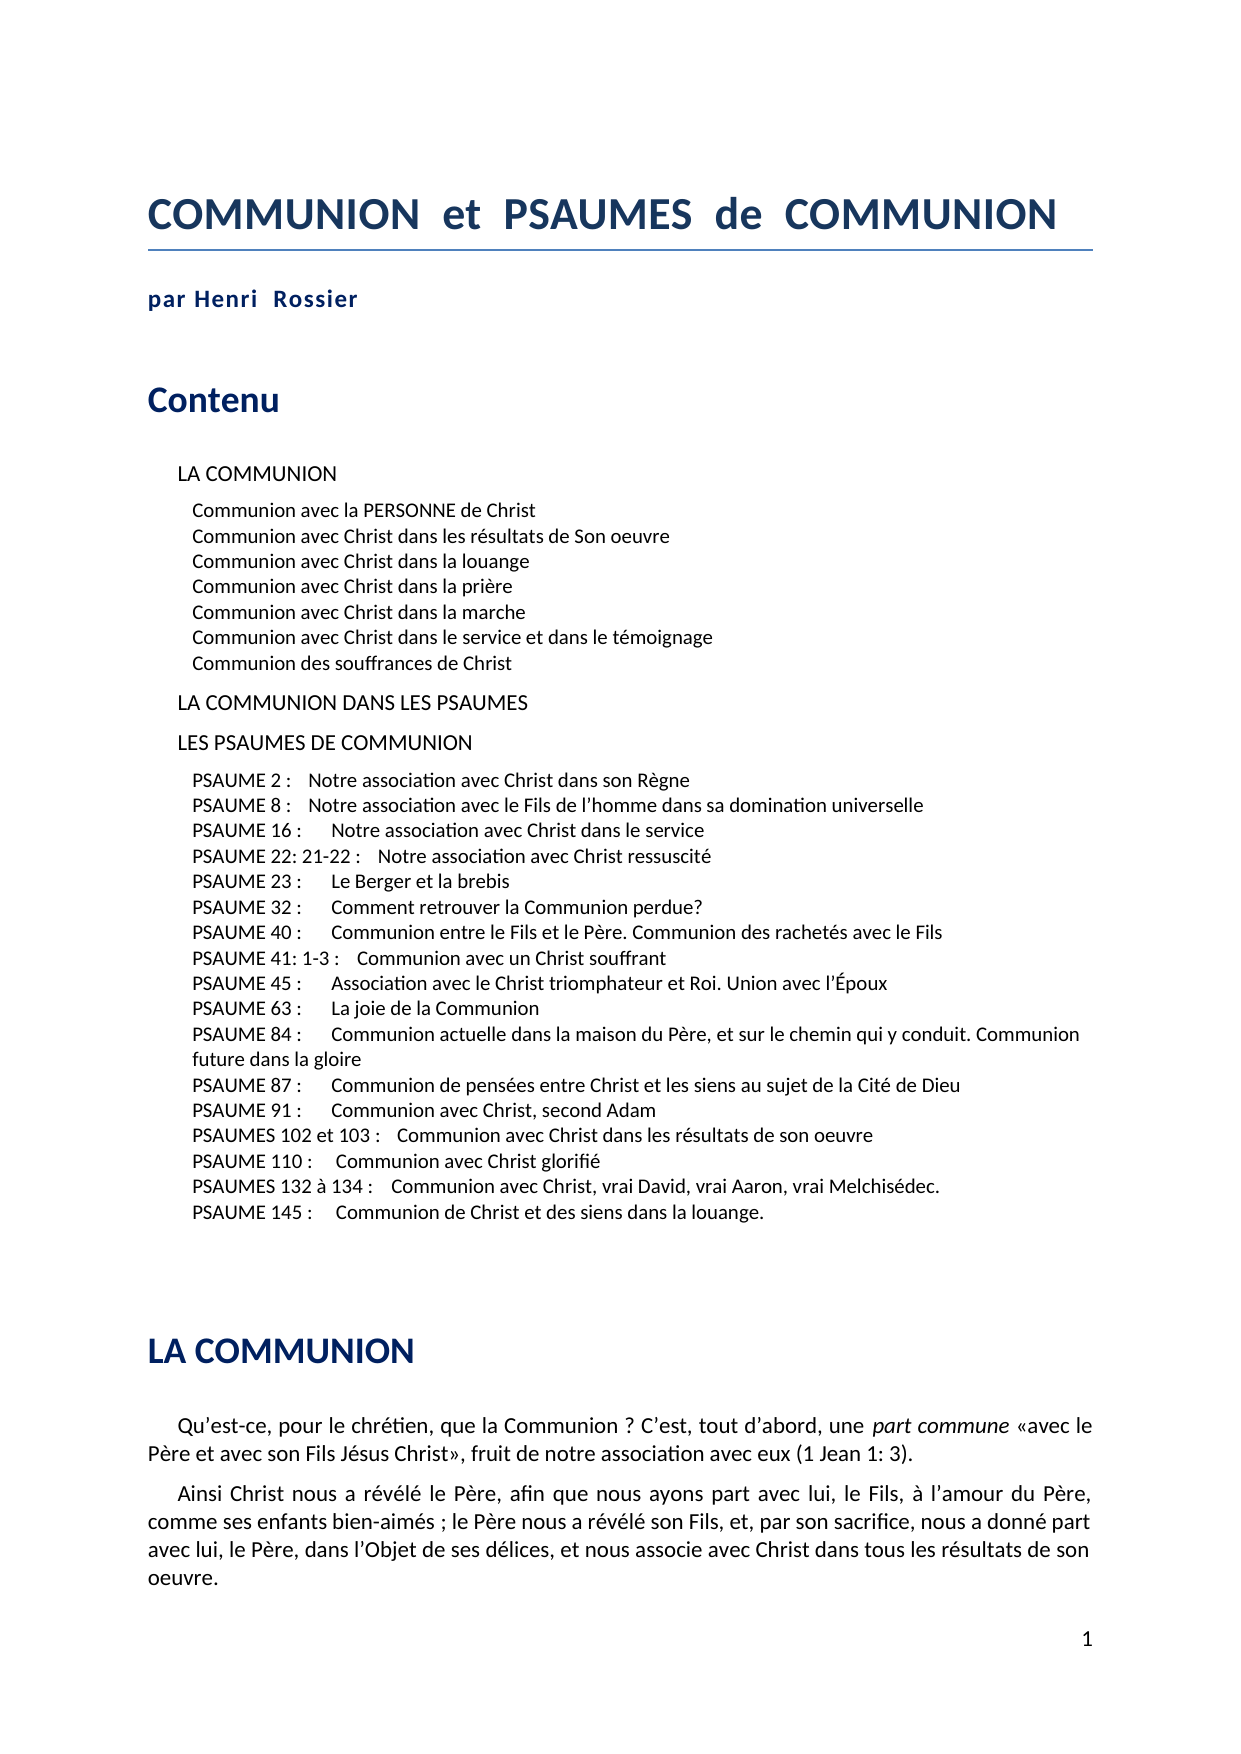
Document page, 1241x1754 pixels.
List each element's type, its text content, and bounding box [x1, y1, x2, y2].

text PSAUME 22: 21-22 : Notre association avec Christ ressuscité [192, 843, 1093, 868]
text Communion avec Christ dans la marche [192, 599, 1093, 624]
text PSAUME 87 : Communion de pensées entre Christ et les siens au sujet de la Cité de Dieu [192, 1072, 1093, 1097]
text PSAUME 32 : Comment retrouver la Communion perdue? [192, 894, 1093, 919]
subtitle LA COMMUNION [148, 1327, 1093, 1373]
text PSAUME 8 : Notre association avec le Fils de l’homme dans sa domination universelle [192, 792, 1093, 818]
text Communion avec Christ dans la louange [192, 548, 1093, 574]
text PSAUME 145 : Communion de Christ et des siens dans la louange. [192, 1199, 1093, 1224]
text PSAUME 84 : Communion actuelle dans la maison du Père, et sur le chemin qui y conduit. Communion future dans la gloire [192, 1021, 1093, 1072]
text Communion des souffrances de Christ [192, 650, 1093, 675]
text LA COMMUNION DANS LES PSAUMES [148, 688, 1093, 716]
text PSAUME 91 : Communion avec Christ, second Adam [192, 1097, 1093, 1123]
text LES PSAUMES DE COMMUNION [148, 728, 1093, 756]
text PSAUME 63 : La joie de la Communion [192, 996, 1093, 1021]
text Qu’est-ce, pour le chrétien, que la Communion ? C’est, tout d’abord, une part commune «avec le Père et avec son Fils Jésus Christ», fruit de notre association avec eux (1 Jean 1: 3). [148, 1411, 1093, 1467]
text Communion avec Christ dans la prière [192, 574, 1093, 599]
text PSAUMES 132 à 134 : Communion avec Christ, vrai David, vrai Aaron, vrai Melchisédec. [192, 1173, 1093, 1199]
text PSAUME 110 : Communion avec Christ glorifié [192, 1148, 1093, 1173]
text Communion avec Christ dans le service et dans le témoignage [192, 624, 1093, 650]
text LA COMMUNION [148, 459, 1093, 487]
text PSAUMES 102 et 103 : Communion avec Christ dans les résultats de son oeuvre [192, 1123, 1093, 1148]
text PSAUME 23 : Le Berger et la brebis [192, 868, 1093, 894]
title COMMUNION et PSAUMES de COMMUNION [148, 185, 1093, 249]
subtitle par Henri Rossier [148, 283, 1093, 313]
subtitle Contenu [148, 376, 1093, 422]
text Communion avec la PERSONNE de Christ [192, 497, 1093, 523]
text PSAUME 40 : Communion entre le Fils et le Père. Communion des rachetés avec le Fils [192, 919, 1093, 945]
text PSAUME 2 : Notre association avec Christ dans son Règne [192, 767, 1093, 792]
text PSAUME 45 : Association avec le Christ triomphateur et Roi. Union avec l’Époux [192, 970, 1093, 996]
text Communion avec Christ dans les résultats de Son oeuvre [192, 523, 1093, 548]
text PSAUME 16 : Notre association avec Christ dans le service [192, 818, 1093, 843]
text Ainsi Christ nous a révélé le Père, afin que nous ayons part avec lui, le Fils, à l’amour du Père, comme ses enfants bien-aimés ; le Père nous a révélé son Fils, et, par son sacrifice, nous a donné part avec lui, le Père, dans l’Objet de ses délices, et nous associe avec Christ dans tous les résultats de son oeuvre. [148, 1479, 1093, 1591]
text PSAUME 41: 1-3 : Communion avec un Christ souffrant [192, 945, 1093, 970]
